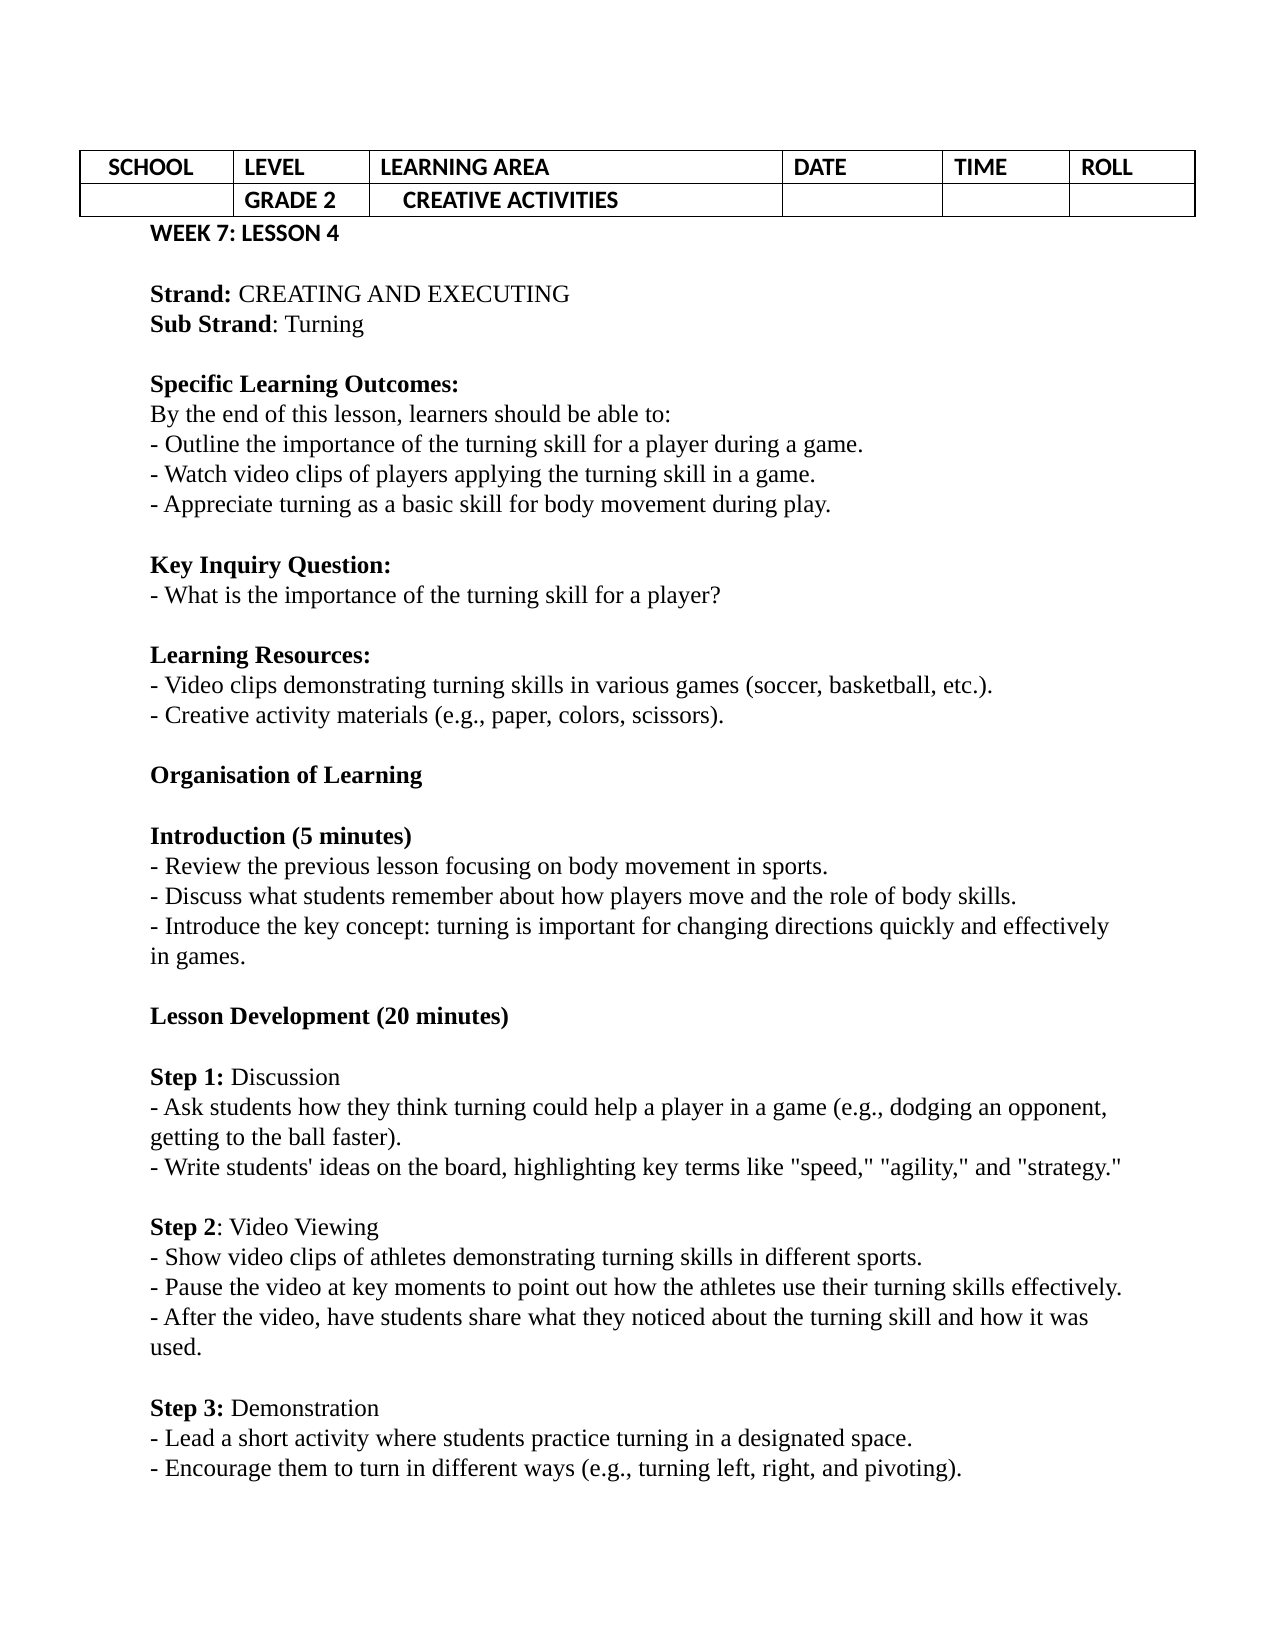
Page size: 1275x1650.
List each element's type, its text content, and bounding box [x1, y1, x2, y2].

text - Appreciate turning as a basic skill for body movement during play. [150, 489, 1125, 518]
text Lesson Development (20 minutes) [150, 1001, 1125, 1030]
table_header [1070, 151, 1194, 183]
text Strand: CREATING AND EXECUTING [150, 279, 1125, 308]
text Learning Resources: [150, 640, 1125, 669]
text - Introduce the key concept: turning is important for changing directions quickly and effectively in games. [150, 911, 1125, 970]
text - After the video, have students share what they noticed about the turning skill and how it was used. [150, 1302, 1125, 1361]
text By the end of this lesson, learners should be able to: [150, 399, 1125, 428]
text - Review the previous lesson focusing on body movement in sports. [150, 851, 1125, 879]
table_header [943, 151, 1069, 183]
text Sub Strand: Turning [150, 309, 1125, 338]
text - Ask students how they think turning could help a player in a game (e.g., dodging an opponent, getting to the ball faster). [150, 1092, 1125, 1151]
text - Write students' ideas on the board, highlighting key terms like "speed," "agility," and "strategy." [150, 1152, 1125, 1181]
text - Pause the video at key moments to point out how the athletes use their turning skills effectively. [150, 1272, 1125, 1301]
text Specific Learning Outcomes: [150, 369, 1125, 398]
text - Creative activity materials (e.g., paper, colors, scissors). [150, 700, 1125, 729]
text Introduction (5 minutes) [150, 821, 1125, 849]
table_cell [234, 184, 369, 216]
text Step 3: Demonstration [150, 1393, 1125, 1421]
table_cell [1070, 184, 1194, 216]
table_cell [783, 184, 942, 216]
text - Outline the importance of the turning skill for a player during a game. [150, 429, 1125, 458]
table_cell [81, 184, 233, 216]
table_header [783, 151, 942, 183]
text - What is the importance of the turning skill for a player? [150, 580, 1125, 609]
text Step 2: Video Viewing [150, 1212, 1125, 1241]
text WEEK 7: LESSON 4 [150, 217, 1125, 247]
text Step 1: Discussion [150, 1062, 1125, 1090]
text - Lead a short activity where students practice turning in a designated space. [150, 1423, 1125, 1452]
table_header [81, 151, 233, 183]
text - Encourage them to turn in different ways (e.g., turning left, right, and pivoting). [150, 1453, 1125, 1482]
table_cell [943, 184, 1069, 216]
text Key Inquiry Question: [150, 550, 1125, 578]
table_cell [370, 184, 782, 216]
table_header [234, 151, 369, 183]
text Organisation of Learning [150, 761, 1125, 789]
text - Watch video clips of players applying the turning skill in a game. [150, 459, 1125, 488]
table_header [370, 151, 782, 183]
text - Video clips demonstrating turning skills in various games (soccer, basketball, etc.). [150, 670, 1125, 699]
text - Show video clips of athletes demonstrating turning skills in different sports. [150, 1242, 1125, 1271]
text - Discuss what students remember about how players move and the role of body skills. [150, 881, 1125, 910]
